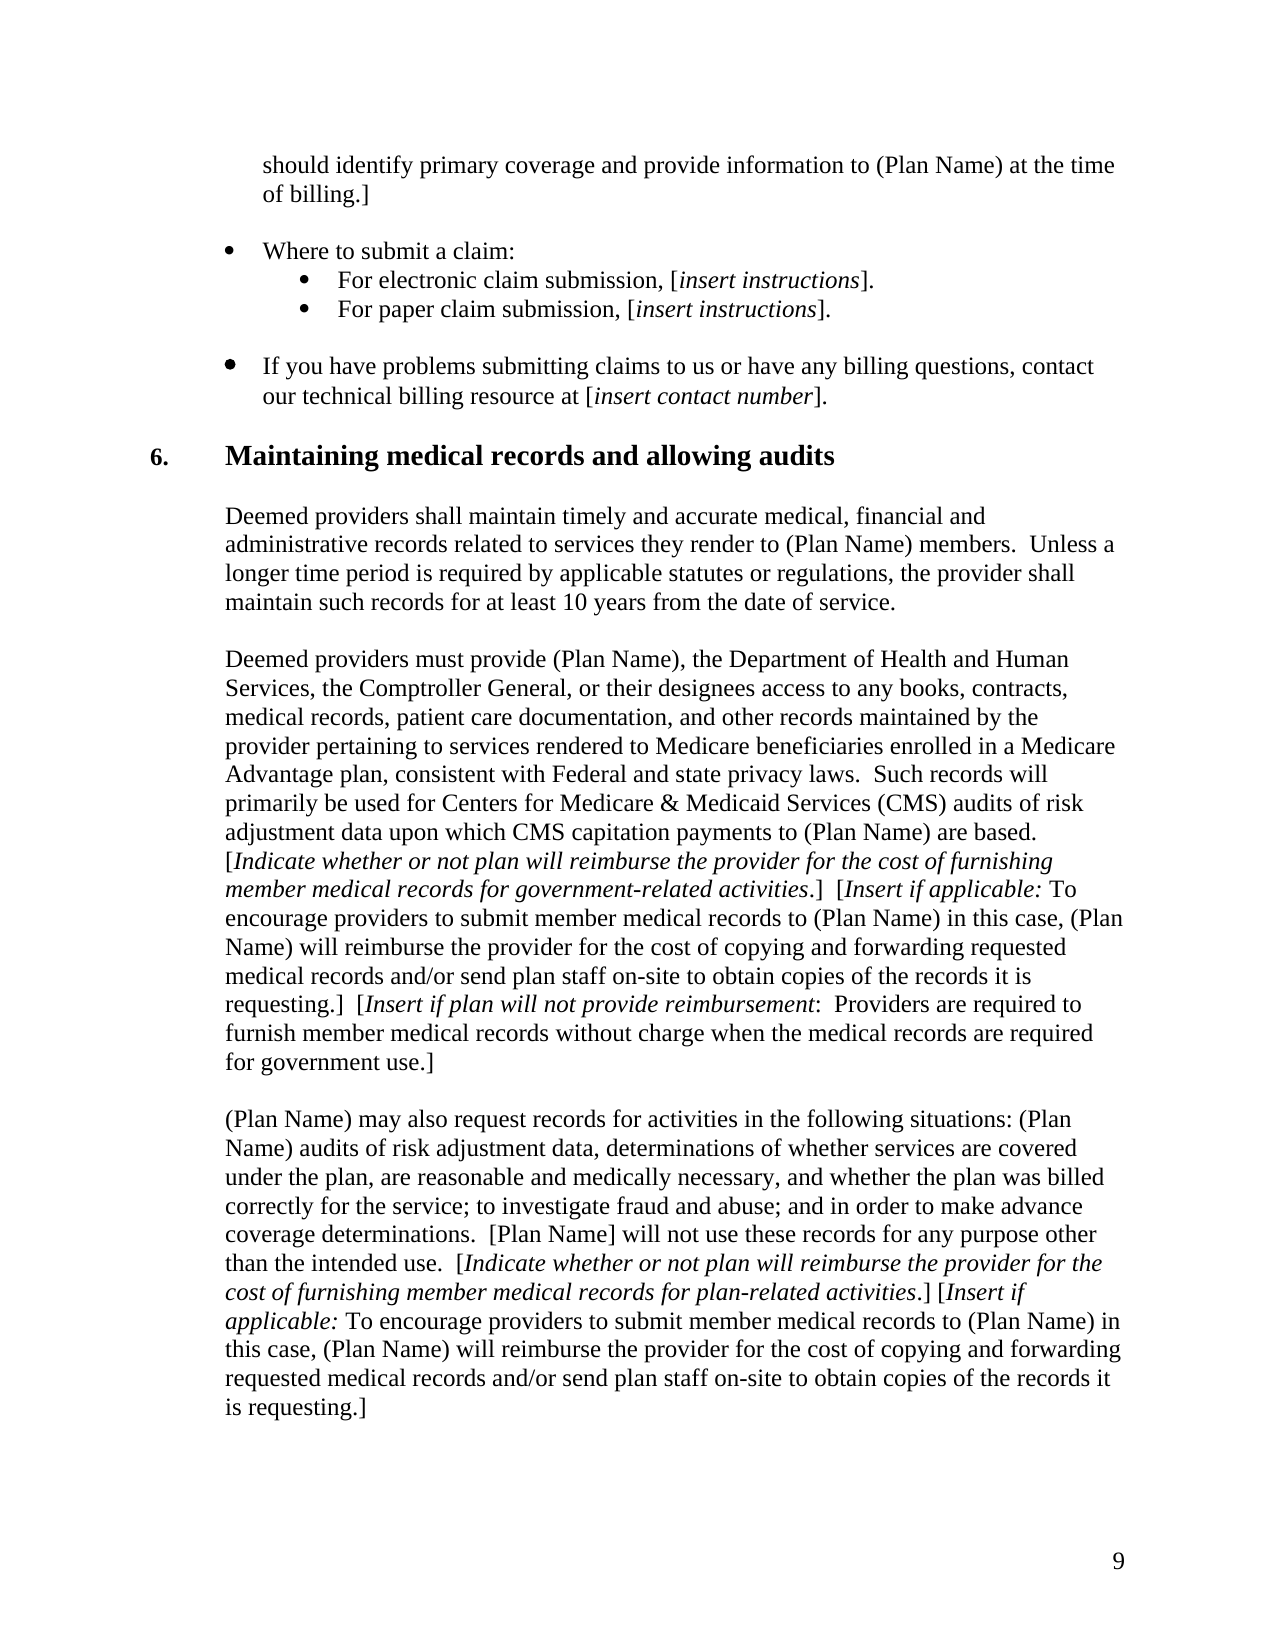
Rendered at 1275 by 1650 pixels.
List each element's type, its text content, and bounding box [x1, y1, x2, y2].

list Where to submit a claim: [225, 236, 1132, 265]
list Maintaining medical records and allowing audits [150, 438, 1125, 472]
text Deemed providers must provide (Plan Name), the Department of Health and Human Services, the Comptroller General, or their designees access to any books, contracts, medical records, patient care documentation, and other records maintained by the provider pertaining to services rendered to Medicare beneficiaries enrolled in a Medicare Advantage plan, consistent with Federal and state privacy laws. Such records will primarily be used for Centers for Medicare & Medicaid Services (CMS) audits of risk adjustment data upon which CMS capitation payments to (Plan Name) are based. [Indicate whether or not plan will reimburse the provider for the cost of furnishing member medical records for government-related activities.] [Insert if applicable: To encourage providers to submit member medical records to (Plan Name) in this case, (Plan Name) will reimburse the provider for the cost of copying and forwarding requested medical records and/or send plan staff on-site to obtain copies of the records it is requesting.] [Insert if plan will not provide reimbursement: Providers are required to furnish member medical records without charge when the medical records are required for government use.] [225, 644, 1125, 1076]
text (Plan Name) may also request records for activities in the following situations: (Plan Name) audits of risk adjustment data, determinations of whether services are covered under the plan, are reasonable and medically necessary, and whether the plan was billed correctly for the service; to investigate fraud and abuse; and in order to make advance coverage determinations. [Plan Name] will not use these records for any purpose other than the intended use. [Indicate whether or not plan will reimburse the provider for the cost of furnishing member medical records for plan-related activities.] [Insert if applicable: To encourage providers to submit member medical records to (Plan Name) in this case, (Plan Name) will reimburse the provider for the cost of copying and forwarding requested medical records and/or send plan staff on-site to obtain copies of the records it is requesting.] [225, 1104, 1125, 1421]
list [225, 150, 1132, 207]
list For paper claim submission, [insert instructions]. [300, 294, 1132, 322]
list For electronic claim submission, [insert instructions]. [300, 265, 1132, 294]
text Deemed providers shall maintain timely and accurate medical, financial and administrative records related to services they render to (Plan Name) members. Unless a longer time period is required by applicable statutes or regulations, the provider shall maintain such records for at least 10 years from the date of service. [225, 501, 1125, 616]
list If you have problems submitting claims to us or have any billing questions, contact our technical billing resource at [insert contact number]. [225, 351, 1125, 410]
